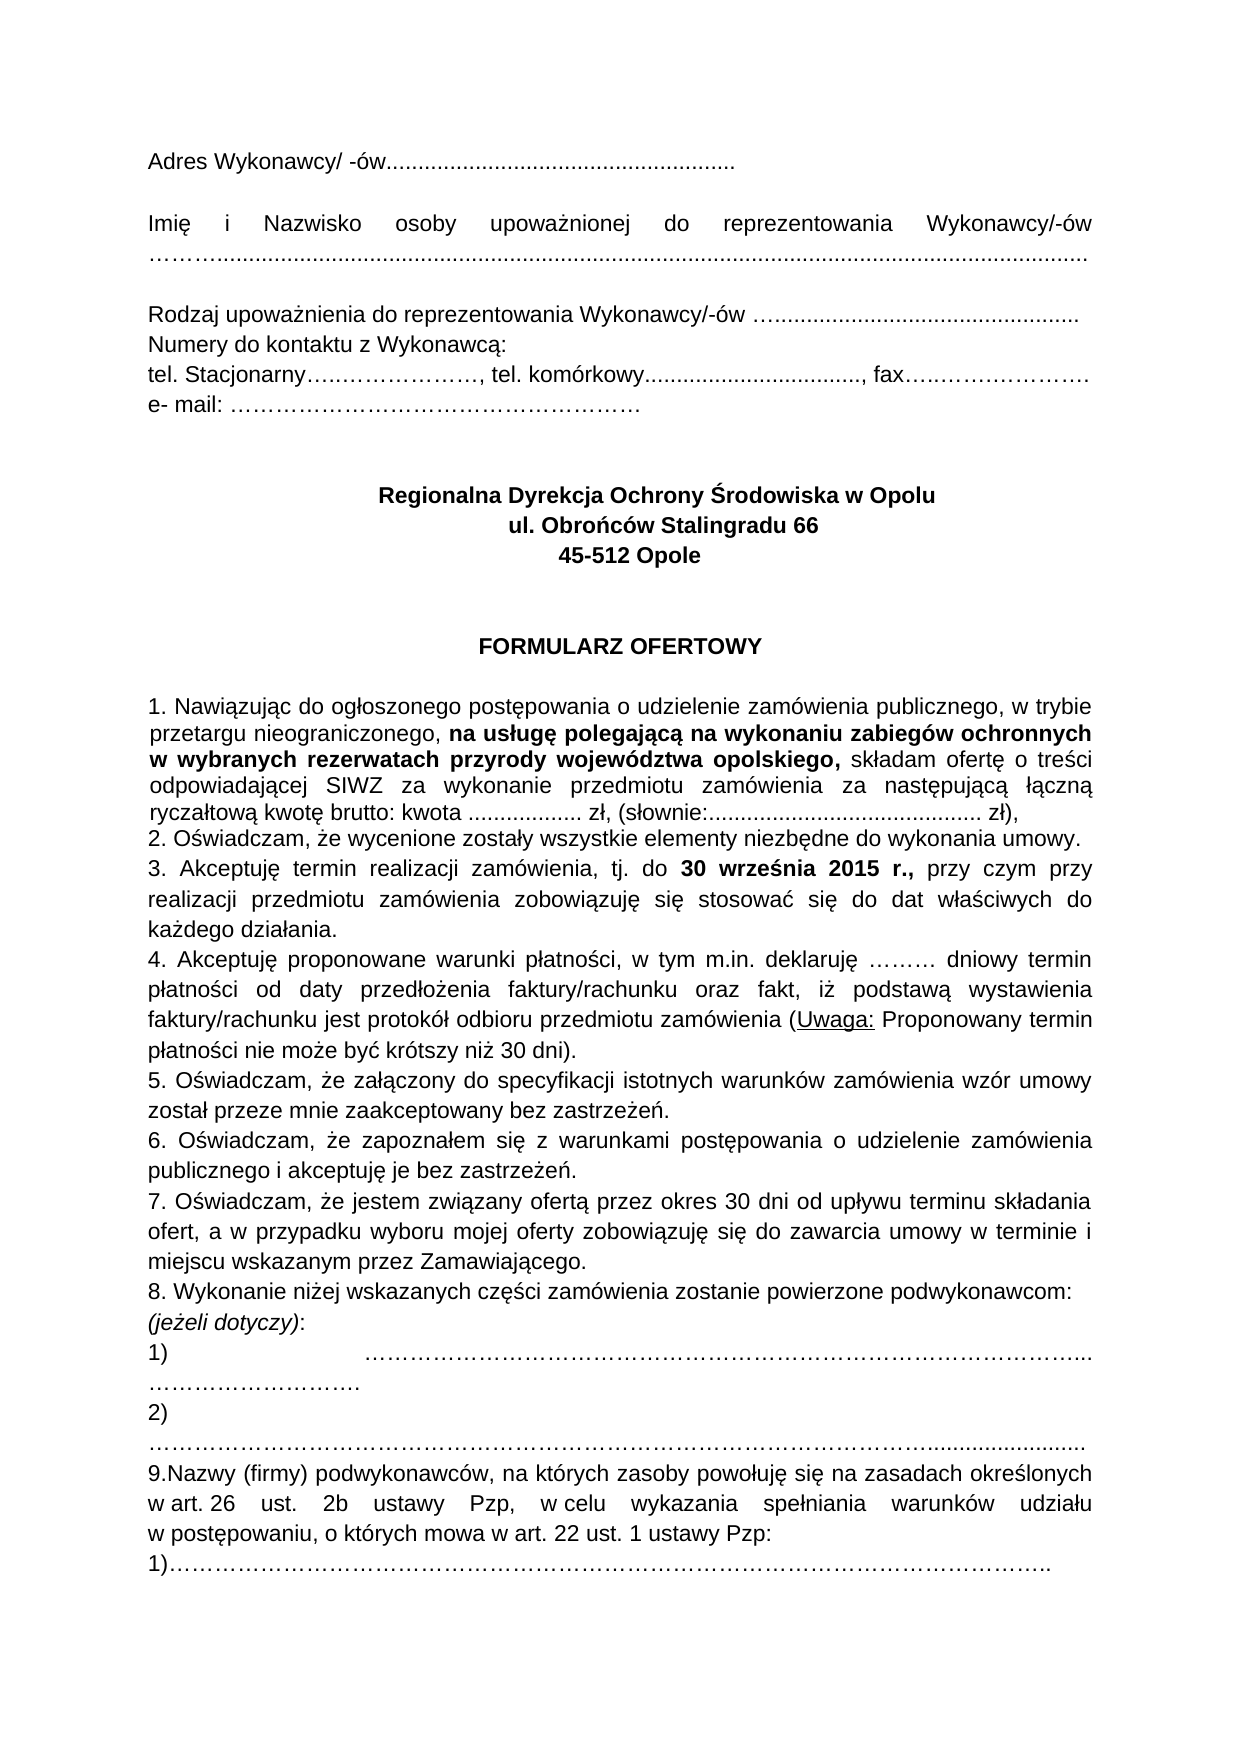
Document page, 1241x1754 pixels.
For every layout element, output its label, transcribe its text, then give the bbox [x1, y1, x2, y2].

text Regionalna Dyrekcja Ochrony Środowiska w Opolu [148, 482, 1093, 508]
text 5. Oświadczam, że załączony do specyfikacji istotnych warunków zamówienia wzór umowy został przeze mnie zaakceptowany bez zastrzeżeń. [148, 1067, 1093, 1123]
text 1)…………………………………………………………………………………………………….. [148, 1550, 1093, 1576]
text 3. Akceptuję termin realizacji zamówienia, tj. do 30 września 2015 r., przy czym przy realizacji przedmiotu zamówienia zobowiązuję się stosować się do dat właściwych do każdego działania. [148, 855, 1093, 942]
text Imię i Nazwisko osoby upoważnionej do reprezentowania Wykonawcy/-ów ………......................................................................................................................................... [148, 210, 1093, 267]
text 7. Oświadczam, że jestem związany ofertą przez okres 30 dni od upływu terminu składania ofert, a w przypadku wyboru mojej oferty zobowiązuję się do zawarcia umowy w terminie i miejscu wskazanym przez Zamawiającego. [148, 1188, 1093, 1274]
text Adres Wykonawcy/ -ów....................................................... [148, 148, 1093, 174]
text 2) …………………………………………………………………………………………......................... [148, 1399, 1093, 1456]
text 1) …………………………………………………………………………………...………………………. [148, 1339, 1093, 1395]
text 1. Nawiązując do ogłoszonego postępowania o udzielenie zamówienia publicznego, w trybie przetargu nieograniczonego, na usługę polegającą na wykonaniu zabiegów ochronnych w wybranych rezerwatach przyrody województwa opolskiego, składam ofertę o treści odpowiadającej SIWZ za wykonanie przedmiotu zamówienia za następującą łączną ryczałtową kwotę brutto: kwota .................. zł, (słownie:........................................... zł), [148, 693, 1093, 825]
text 2. Oświadczam, że wycenione zostały wszystkie elementy niezbędne do wykonania umowy. [148, 825, 1093, 851]
text 9.Nazwy (firmy) podwykonawców, na których zasoby powołuję się na zasadach określonych w art. 26 ust. 2b ustawy Pzp, w celu wykazania spełniania warunków udziału w postępowaniu, o których mowa w art. 22 ust. 1 ustawy Pzp: [148, 1459, 1093, 1546]
text 4. Akceptuję proponowane warunki płatności, w tym m.in. deklaruję ……… dniowy termin płatności od daty przedłożenia faktury/rachunku oraz fakt, iż podstawą wystawienia faktury/rachunku jest protokół odbioru przedmiotu zamówienia (Uwaga: Proponowany termin płatności nie może być krótszy niż 30 dni). [148, 946, 1093, 1063]
text e- mail: ……………………………………………… [148, 391, 1093, 418]
text FORMULARZ OFERTOWY [148, 633, 1093, 659]
text tel. Stacjonarny…..………………, tel. komórkowy.................................., fax…..…….…………. [148, 361, 1093, 387]
text 6. Oświadczam, że zapoznałem się z warunkami postępowania o udzielenie zamówienia publicznego i akceptuję je bez zastrzeżeń. [148, 1127, 1093, 1184]
text ul. Obrońców Stalingradu 66 [148, 512, 1093, 538]
text Rodzaj upoważnienia do reprezentowania Wykonawcy/-ów …................................................ [148, 301, 1093, 327]
text Numery do kontaktu z Wykonawcą: [148, 331, 1093, 357]
text 45-512 Opole [148, 542, 1093, 569]
text (jeżeli dotyczy): [148, 1308, 1093, 1335]
text 8. Wykonanie niżej wskazanych części zamówienia zostanie powierzone podwykonawcom: [148, 1278, 1093, 1304]
